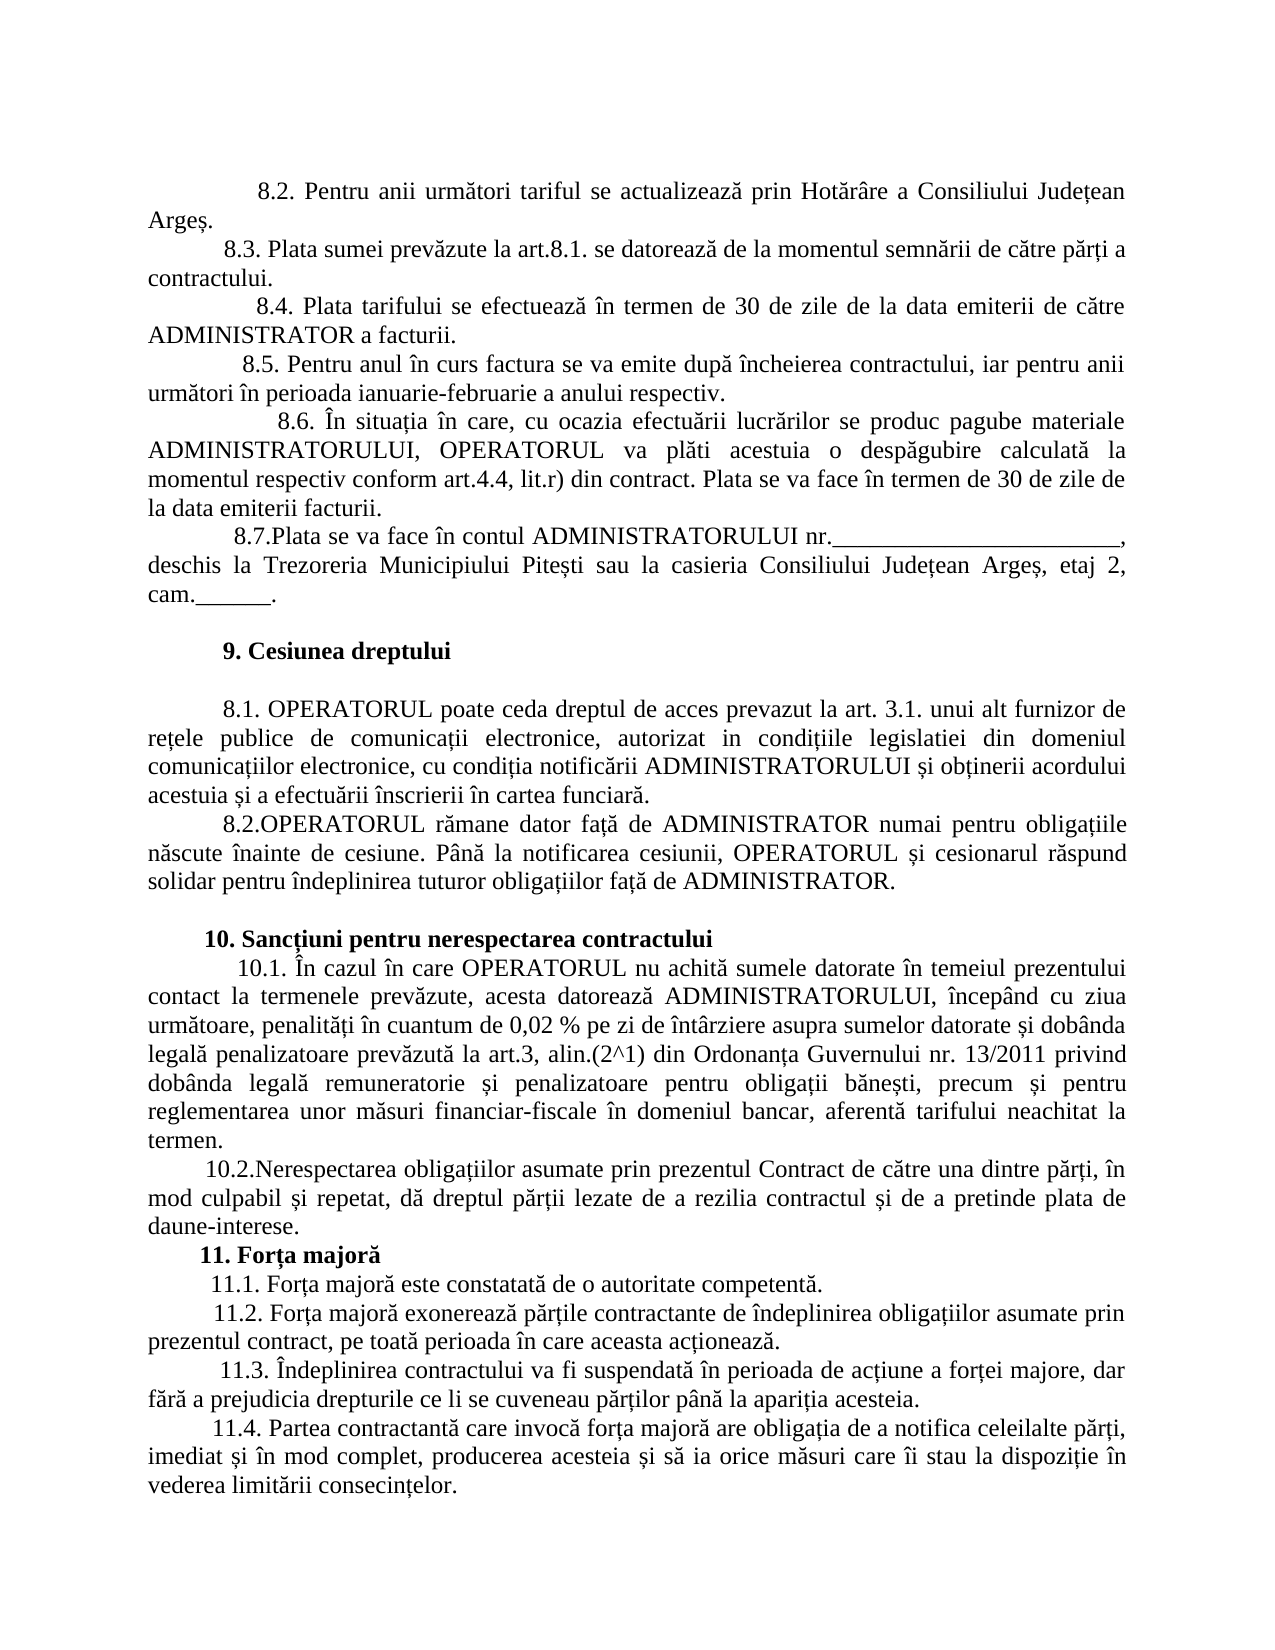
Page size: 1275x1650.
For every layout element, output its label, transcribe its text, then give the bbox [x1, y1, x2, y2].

text 11.1. Forța majoră este constatată de o autoritate competentă. [148, 1269, 1127, 1298]
text 10. Sancțiuni pentru nerespectarea contractului [148, 924, 1127, 953]
text 8.7.Plata se va face în contul ADMINISTRATORULUI nr._______________________, deschis la Trezoreria Municipiului Pitești sau la casieria Consiliului Județean Argeș, etaj 2, cam.______. [148, 521, 1127, 608]
text 8.6. În situația în care, cu ocazia efectuării lucrărilor se produc pagube materiale ADMINISTRATORULUI, OPERATORUL va plăti acestuia o despăgubire calculată la momentul respectiv conform art.4.4, lit.r) din contract. Plata se va face în termen de 30 de zile de la data emiterii facturii. [148, 406, 1127, 521]
text 10.2.Nerespectarea obligațiilor asumate prin prezentul Contract de către una dintre părți, în mod culpabil și repetat, dă dreptul părții lezate de a rezilia contractul și de a pretinde plata de daune-interese. [148, 1154, 1127, 1240]
text 9. Cesiunea dreptului [148, 636, 1128, 665]
text 8.3. Plata sumei prevăzute la art.8.1. se datorează de la momentul semnării de către părți a contractului. [148, 234, 1127, 291]
text 8.2.OPERATORUL rămane dator față de ADMINISTRATOR numai pentru obligațiile născute înainte de cesiune. Până la notificarea cesiunii, OPERATORUL și cesionarul răspund solidar pentru îndeplinirea tuturor obligațiilor față de ADMINISTRATOR. [148, 809, 1128, 895]
text 8.2. Pentru anii următori tariful se actualizează prin Hotărâre a Consiliului Județean Argeș. [148, 176, 1127, 234]
text 8.1. OPERATORUL poate ceda dreptul de acces prevazut la art. 3.1. unui alt furnizor de rețele publice de comunicații electronice, autorizat in condițiile legislatiei din domeniul comunicațiilor electronice, cu condiția notificării ADMINISTRATORULUI și obținerii acordului acestuia și a efectuării înscrierii în cartea funciară. [148, 694, 1127, 809]
text 11.2. Forța majoră exonerează părțile contractante de îndeplinirea obligațiilor asumate prin prezentul contract, pe toată perioada în care aceasta acționează. [148, 1298, 1127, 1355]
text 11. Forța majoră [148, 1240, 1127, 1269]
text 8.4. Plata tarifului se efectuează în termen de 30 de zile de la data emiterii de către ADMINISTRATOR a facturii. [148, 291, 1127, 349]
text 11.4. Partea contractantă care invocă forța majoră are obligația de a notifica celeilalte părți, imediat și în mod complet, producerea acesteia și să ia orice măsuri care îi stau la dispoziție în vederea limitării consecințelor. [148, 1413, 1127, 1499]
text 10.1. În cazul în care OPERATORUL nu achită sumele datorate în temeiul prezentului contact la termenele prevăzute, acesta datorează ADMINISTRATORULUI, începând cu ziua următoare, penalități în cuantum de 0,02 % pe zi de întârziere asupra sumelor datorate și dobânda legală penalizatoare prevăzută la art.3, alin.(2^1) din Ordonanța Guvernului nr. 13/2011 privind dobânda legală remuneratorie și penalizatoare pentru obligații bănești, precum și pentru reglementarea unor măsuri financiar-fiscale în domeniul bancar, aferentă tarifului neachitat la termen. [148, 953, 1127, 1154]
text 11.3. Îndeplinirea contractului va fi suspendată în perioada de acțiune a forței majore, dar fără a prejudicia drepturile ce li se cuveneau părților până la apariția acesteia. [148, 1355, 1127, 1413]
text 8.5. Pentru anul în curs factura se va emite după încheierea contractului, iar pentru anii următori în perioada ianuarie-februarie a anului respectiv. [148, 349, 1127, 406]
